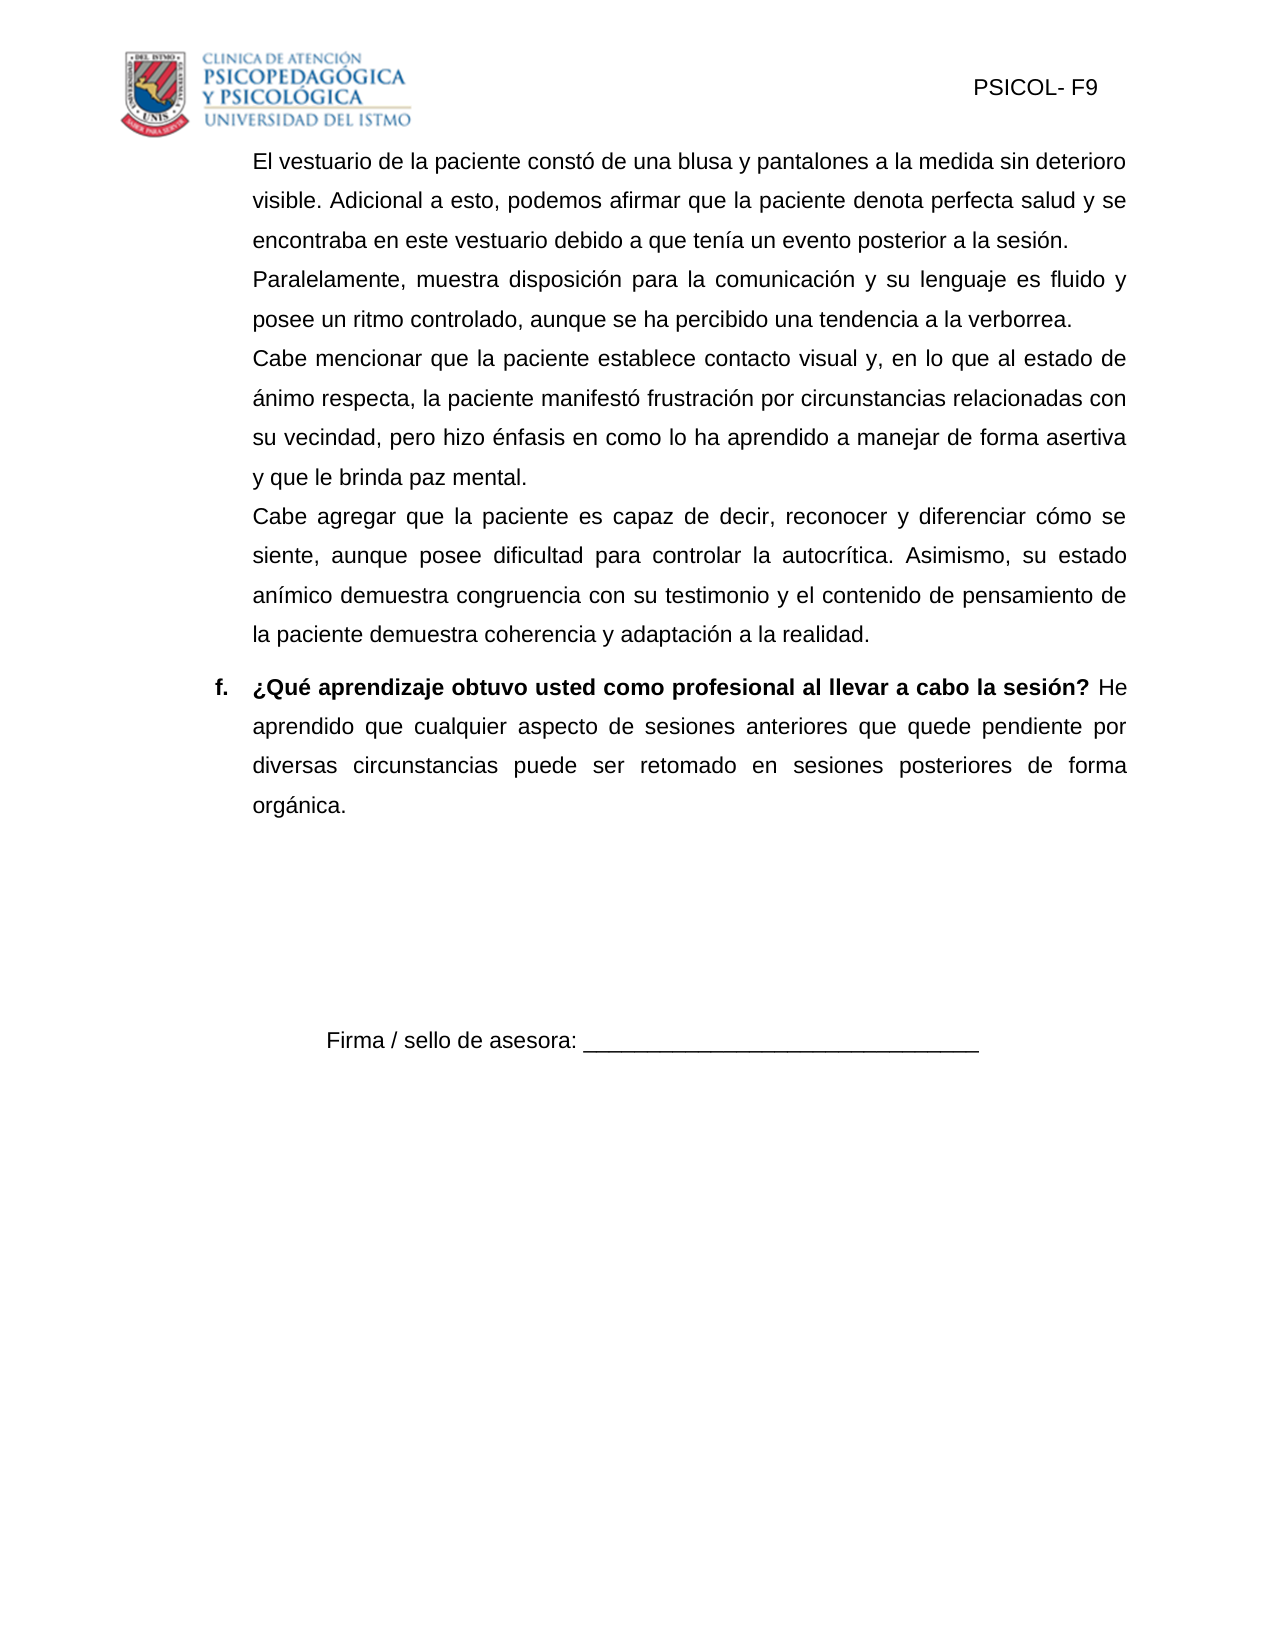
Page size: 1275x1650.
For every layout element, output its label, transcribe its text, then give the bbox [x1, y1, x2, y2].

list El vestuario de la paciente constó de una blusa y pantalones a la medida sin deterioro visible. Adicional a esto, podemos afirmar que la paciente denota perfecta salud y se encontraba en este vestuario debido a que tenía un evento posterior a la sesión. [252, 148, 1127, 253]
list Cabe mencionar que la paciente establece contacto visual y, en lo que al estado de ánimo respecta, la paciente manifestó frustración por circunstancias relacionadas con su vecindad, pero hizo énfasis en como lo ha aprendido a manejar de forma asertiva y que le brinda paz mental. [252, 345, 1127, 490]
text Firma / sello de asesora: _______________________________ [177, 1027, 1127, 1053]
list Paralelamente, muestra disposición para la comunicación y su lenguaje es fluido y posee un ritmo controlado, aunque se ha percibido una tendencia a la verborrea. [252, 266, 1127, 332]
picture [65, 20, 437, 148]
list Cabe agregar que la paciente es capaz de decir, reconocer y diferenciar cómo se siente, aunque posee dificultad para controlar la autocrítica. Asimismo, su estado anímico demuestra congruencia con su testimonio y el contenido de pensamiento de la paciente demuestra coherencia y adaptación a la realidad. [252, 503, 1127, 648]
list ¿Qué aprendizaje obtuvo usted como profesional al llevar a cabo la sesión? He aprendido que cualquier aspecto de sesiones anteriores que quede pendiente por diversas circunstancias puede ser retomado en sesiones posteriores de forma orgánica. [215, 673, 1127, 897]
